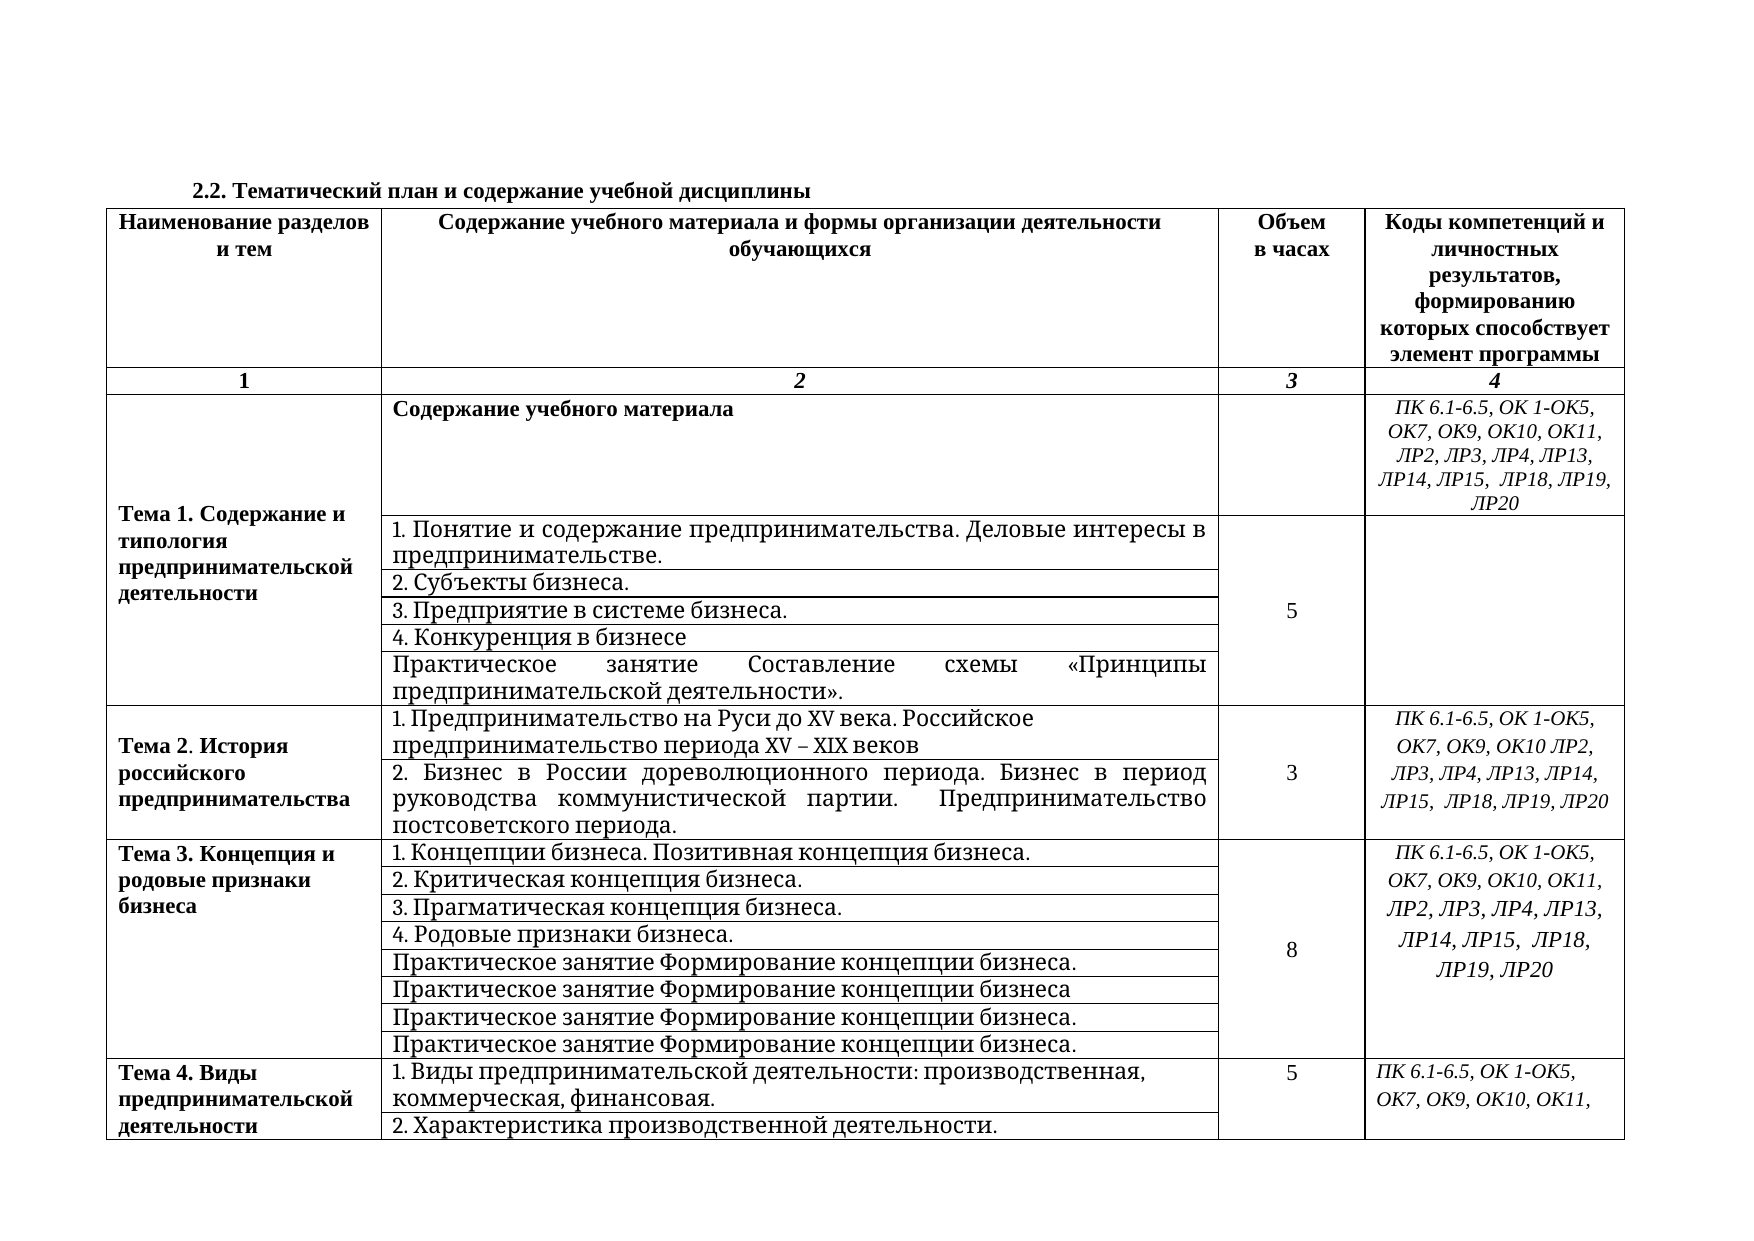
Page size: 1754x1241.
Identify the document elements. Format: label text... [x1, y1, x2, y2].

table_cell 2. Бизнес в России дореволюционного периода. Бизнес в период руководства коммунистической партии. Предпринимательство постсоветского периода. [382, 760, 1218, 839]
table_cell 2. Критическая концепция бизнеса. [382, 867, 1218, 894]
table_cell Содержание учебного материала [382, 395, 1218, 515]
table_cell Практическое занятие Составление схемы «Принципы предпринимательской деятельности». [382, 652, 1218, 705]
table_cell ПК 6.1-6.5, ОК 1-ОК5, ОК7, ОК9, ОК10, ОК11, ЛР2, ЛР3, ЛР4, ЛР13, ЛР14, ЛР15, ЛР18, ЛР19, ЛР20 [1366, 840, 1624, 1058]
table_cell 4 [1366, 368, 1624, 394]
table_cell Практическое занятие Формирование концепции бизнеса [382, 977, 1218, 1003]
table_header Содержание учебного материала и формы организации деятельности обучающихся [382, 209, 1218, 367]
table_cell 1. Виды предпринимательской деятельности: производственная, коммерческая, финансовая. [382, 1059, 1218, 1112]
table_header Наименование разделов и тем [107, 209, 381, 367]
table_cell [1366, 516, 1624, 705]
table_cell Практическое занятие Формирование концепции бизнеса. [382, 1004, 1218, 1031]
table_cell 1 [107, 368, 381, 394]
table_cell 3. Прагматическая концепция бизнеса. [382, 895, 1218, 921]
table_cell 1. Понятие и содержание предпринимательства. Деловые интересы в предпринимательстве. [382, 516, 1218, 569]
table_cell ПК 6.1-6.5, ОК 1-ОК5, ОК7, ОК9, ОК10, ОК11, ЛР2, ЛР3, ЛР4, ЛР13, ЛР14, ЛР15, ЛР18, ЛР19, ЛР20 [1366, 395, 1624, 515]
table_cell 3 [1219, 706, 1364, 839]
table_cell 1. Предпринимательство на Руси до XV века. Российское предпринимательство периода XV – XIX веков [382, 706, 1218, 759]
table_cell 3. Предприятие в системе бизнеса. [382, 598, 1218, 624]
text 2.2. Тематический план и содержание учебной дисциплины [118, 177, 1636, 203]
table_cell Тема 2. История российского предпринимательства [107, 706, 381, 839]
table_cell 2 [382, 368, 1218, 394]
table_cell ПК 6.1-6.5, ОК 1-ОК5, ОК7, ОК9, ОК10 ЛР2, ЛР3, ЛР4, ЛР13, ЛР14, ЛР15, ЛР18, ЛР19, ЛР20 [1366, 706, 1624, 839]
table_cell Практическое занятие Формирование концепции бизнеса. [382, 1032, 1218, 1058]
table_cell 5 [1219, 516, 1364, 705]
table_cell 8 [1219, 840, 1364, 1058]
table_header Объем в часах [1219, 209, 1364, 367]
table_cell 4. Родовые признаки бизнеса. [382, 922, 1218, 948]
table_cell 1. Концепции бизнеса. Позитивная концепция бизнеса. [382, 840, 1218, 866]
table_cell 4. Конкуренция в бизнесе [382, 625, 1218, 651]
table_cell Тема 4. Виды предпринимательской деятельности [107, 1059, 381, 1139]
table_cell Тема 3. Концепция и родовые признаки бизнеса [107, 840, 381, 1058]
table_cell 2. Характеристика производственной деятельности. [382, 1113, 1218, 1139]
table_cell [1219, 395, 1364, 515]
table_cell Тема 1. Содержание и типология предпринимательской деятельности [107, 395, 381, 705]
table_cell 5 [1219, 1059, 1364, 1139]
table_cell 2. Субъекты бизнеса. [382, 570, 1218, 596]
table_cell Практическое занятие Формирование концепции бизнеса. [382, 950, 1218, 976]
table_cell ПК 6.1-6.5, ОК 1-ОК5, ОК7, ОК9, ОК10, ОК11, ЛР2, ЛР3, ЛР4, ЛР13, ЛР14, ЛР15, ЛР18, ЛР19, ЛР20 [1366, 1059, 1624, 1139]
table_cell 3 [1219, 368, 1364, 394]
table_header Коды компетенций и личностных результатов, формированию которых способствует элемент программы [1366, 209, 1624, 367]
